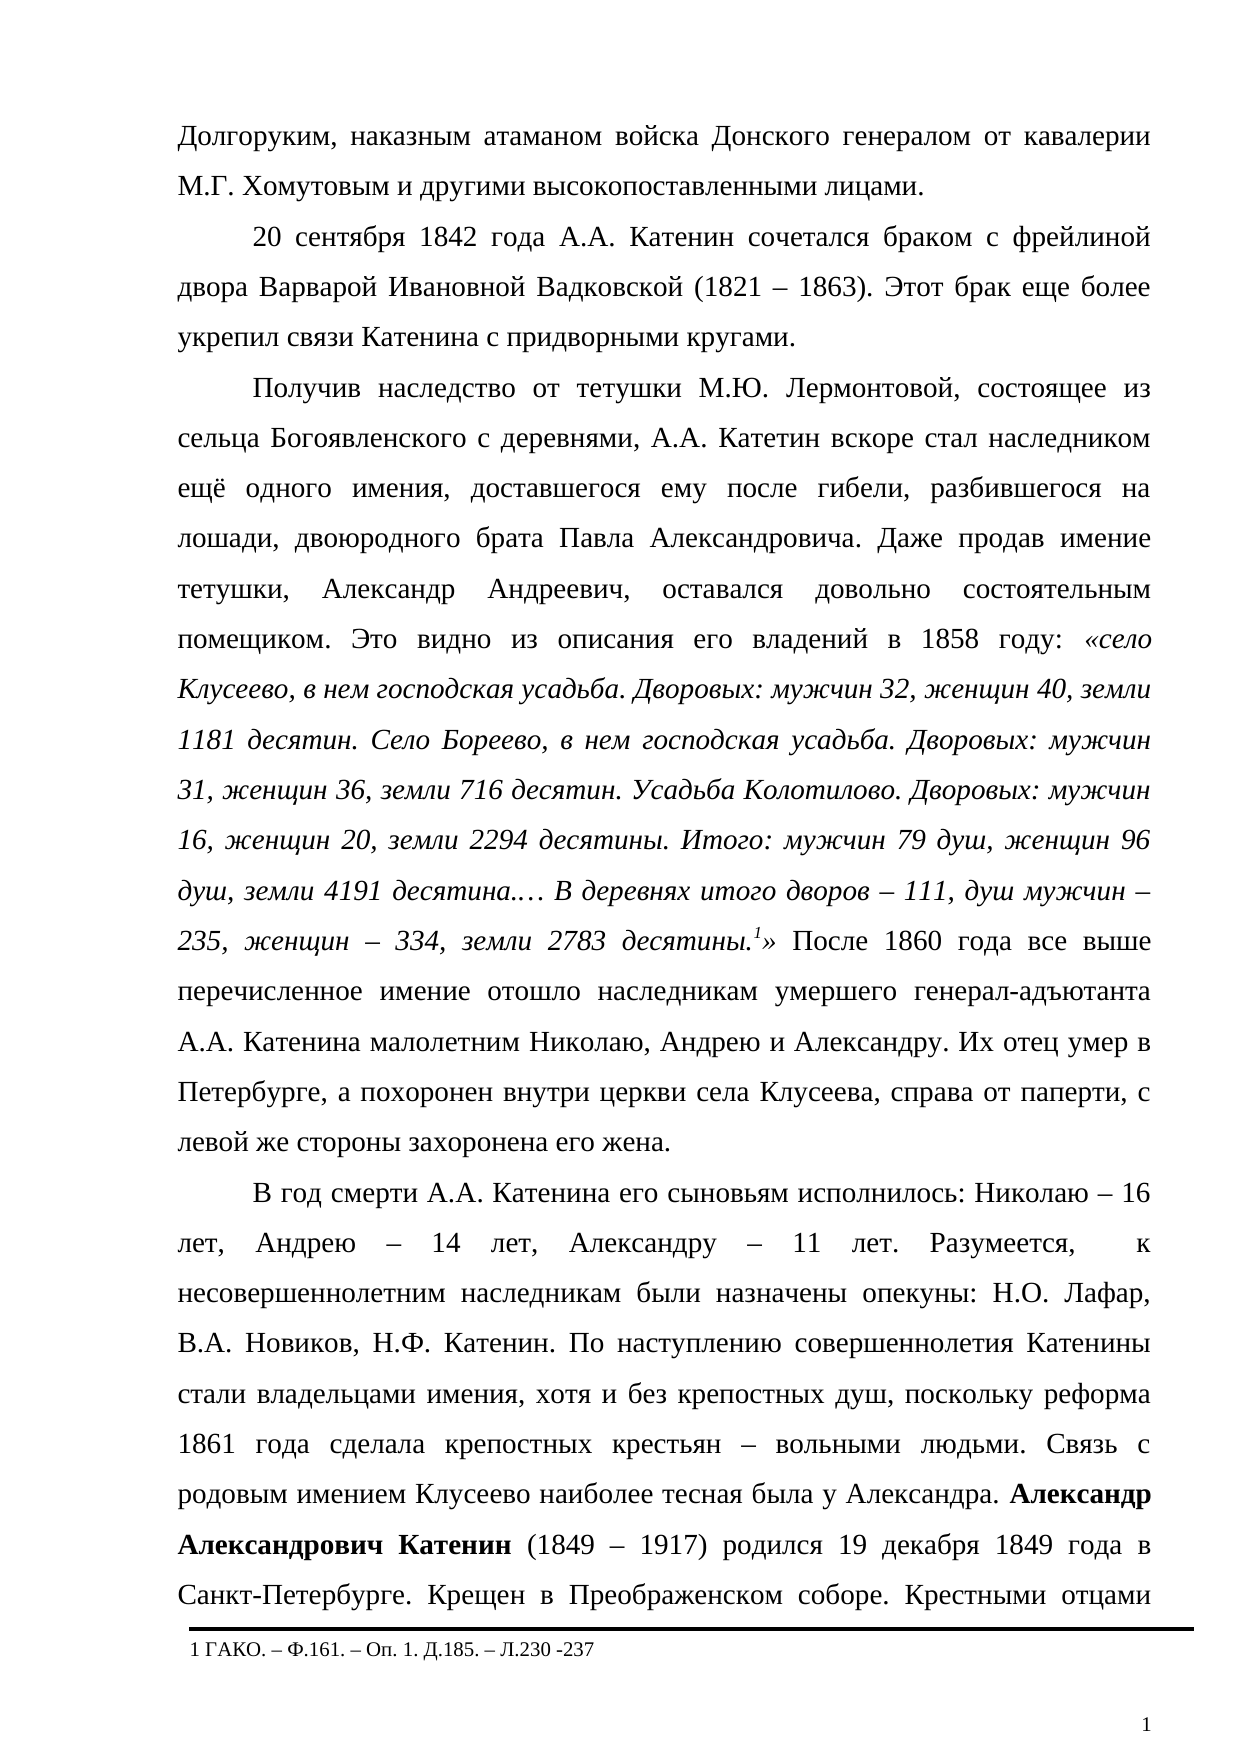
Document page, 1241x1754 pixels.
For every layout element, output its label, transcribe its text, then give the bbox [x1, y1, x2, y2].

text 20 сентября 1842 года А.А. Катенин сочетался браком с фрейлиной двора Варварой Ивановной Вадковской (1821 – 1863). Этот брак еще более укрепил связи Катенина с придворными кругами. [177, 219, 1152, 353]
text Получив наследство от тетушки М.Ю. Лермонтовой, состоящее из сельца Богоявленского с деревнями, А.А. Катетин вскоре стал наследником ещё одного имения, доставшегося ему после гибели, разбившегося на лошади, двоюродного брата Павла Александровича. Даже продав имение тетушки, Александр Андреевич, оставался довольно состоятельным помещиком. Это видно из описания его владений в 1858 году: «село Клусеево, в нем господская усадьба. Дворовых: мужчин 32, женщин 40, земли 1181 десятин. Село Бореево, в нем господская усадьба. Дворовых: мужчин 31, женщин 36, земли 716 десятин. Усадьба Колотилово. Дворовых: мужчин 16, женщин 20, земли 2294 десятины. Итого: мужчин 79 душ, женщин 96 душ, земли 4191 десятина.… В деревнях итого дворов – 111, душ мужчин – 235, женщин – 334, земли 2783 десятины.1» После 1860 года все выше перечисленное имение отошло наследникам умершего генерал-адъютанта А.А. Катенина малолетним Николаю, Андрею и Александру. Их отец умер в Петербурге, а похоронен внутри церкви села Клусеева, справа от паперти, с левой же стороны захоронена его жена. [177, 370, 1152, 1158]
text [177, 1175, 1152, 1611]
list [177, 118, 1152, 202]
